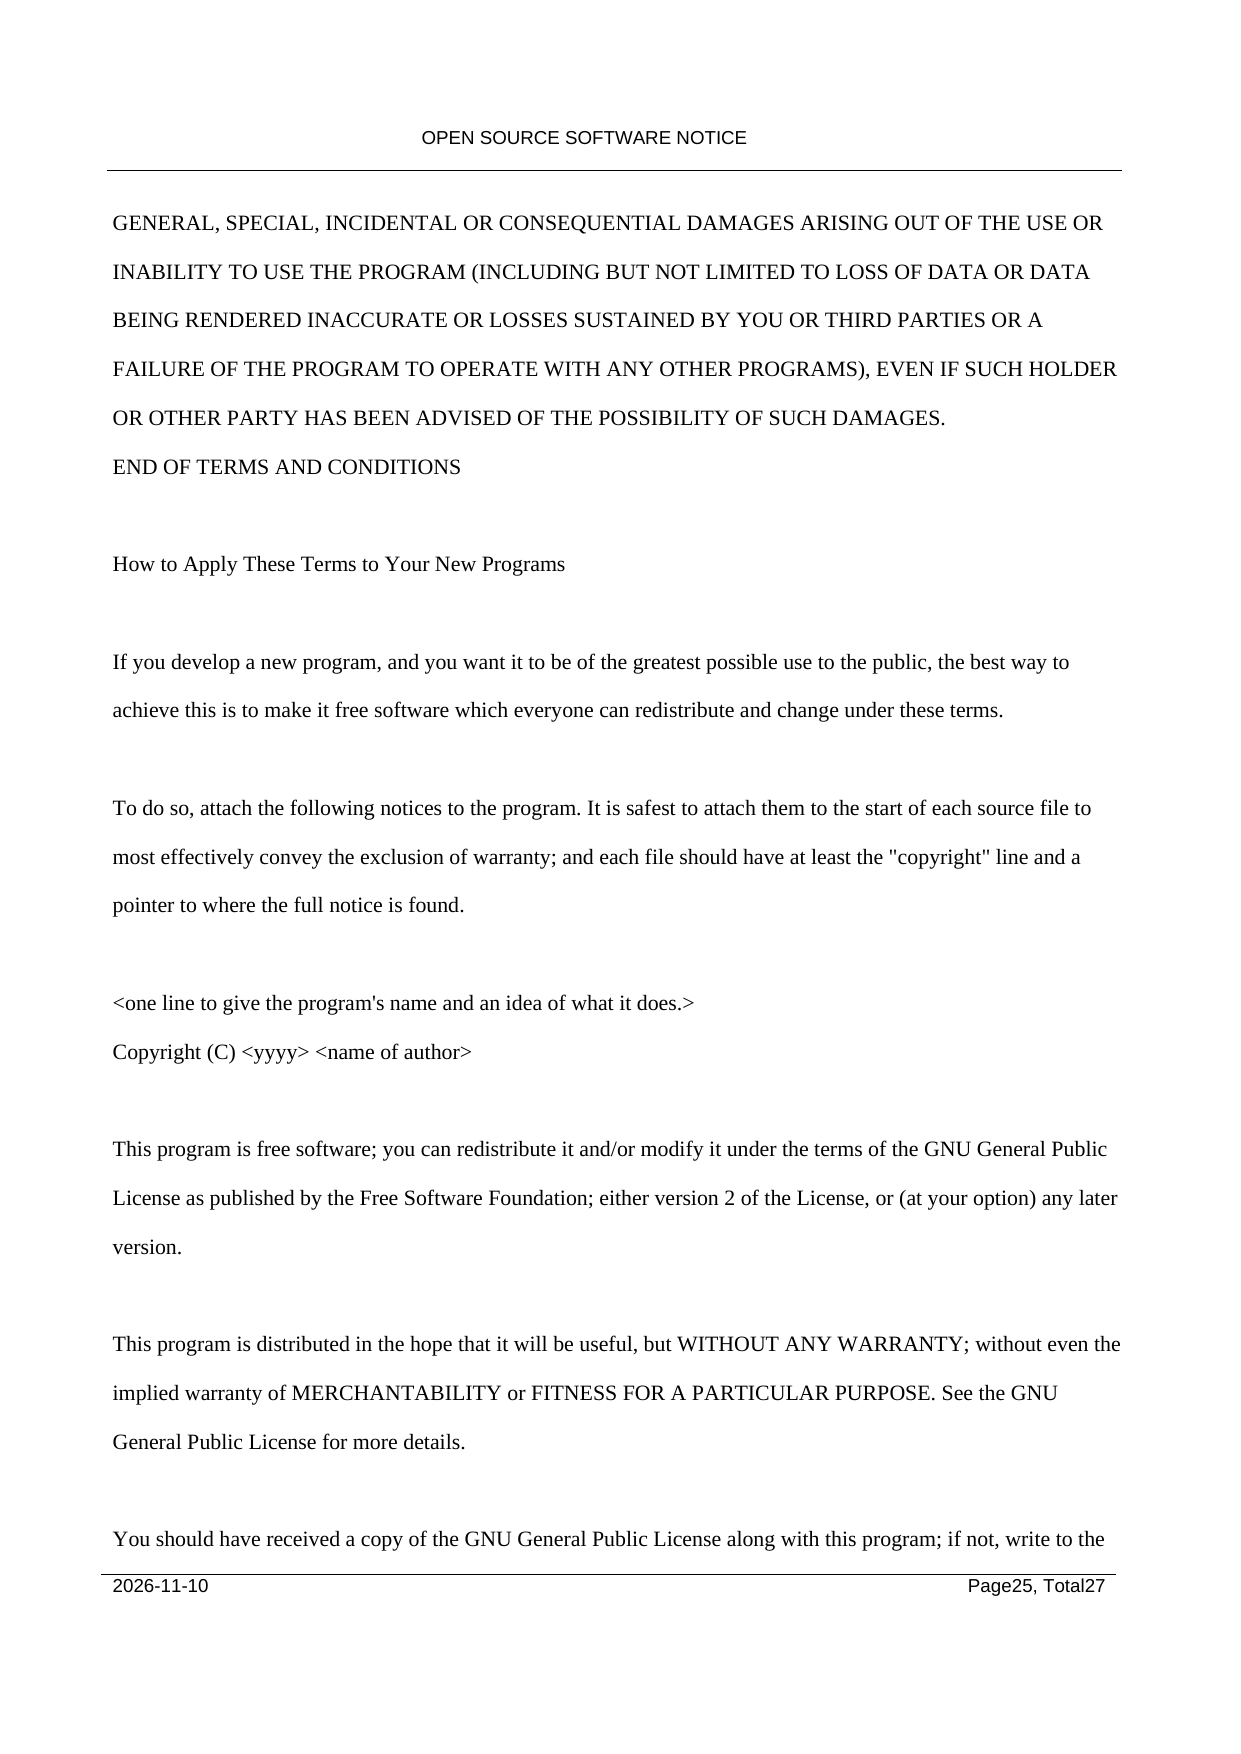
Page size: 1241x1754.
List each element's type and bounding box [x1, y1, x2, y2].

text [112, 206, 1128, 1555]
